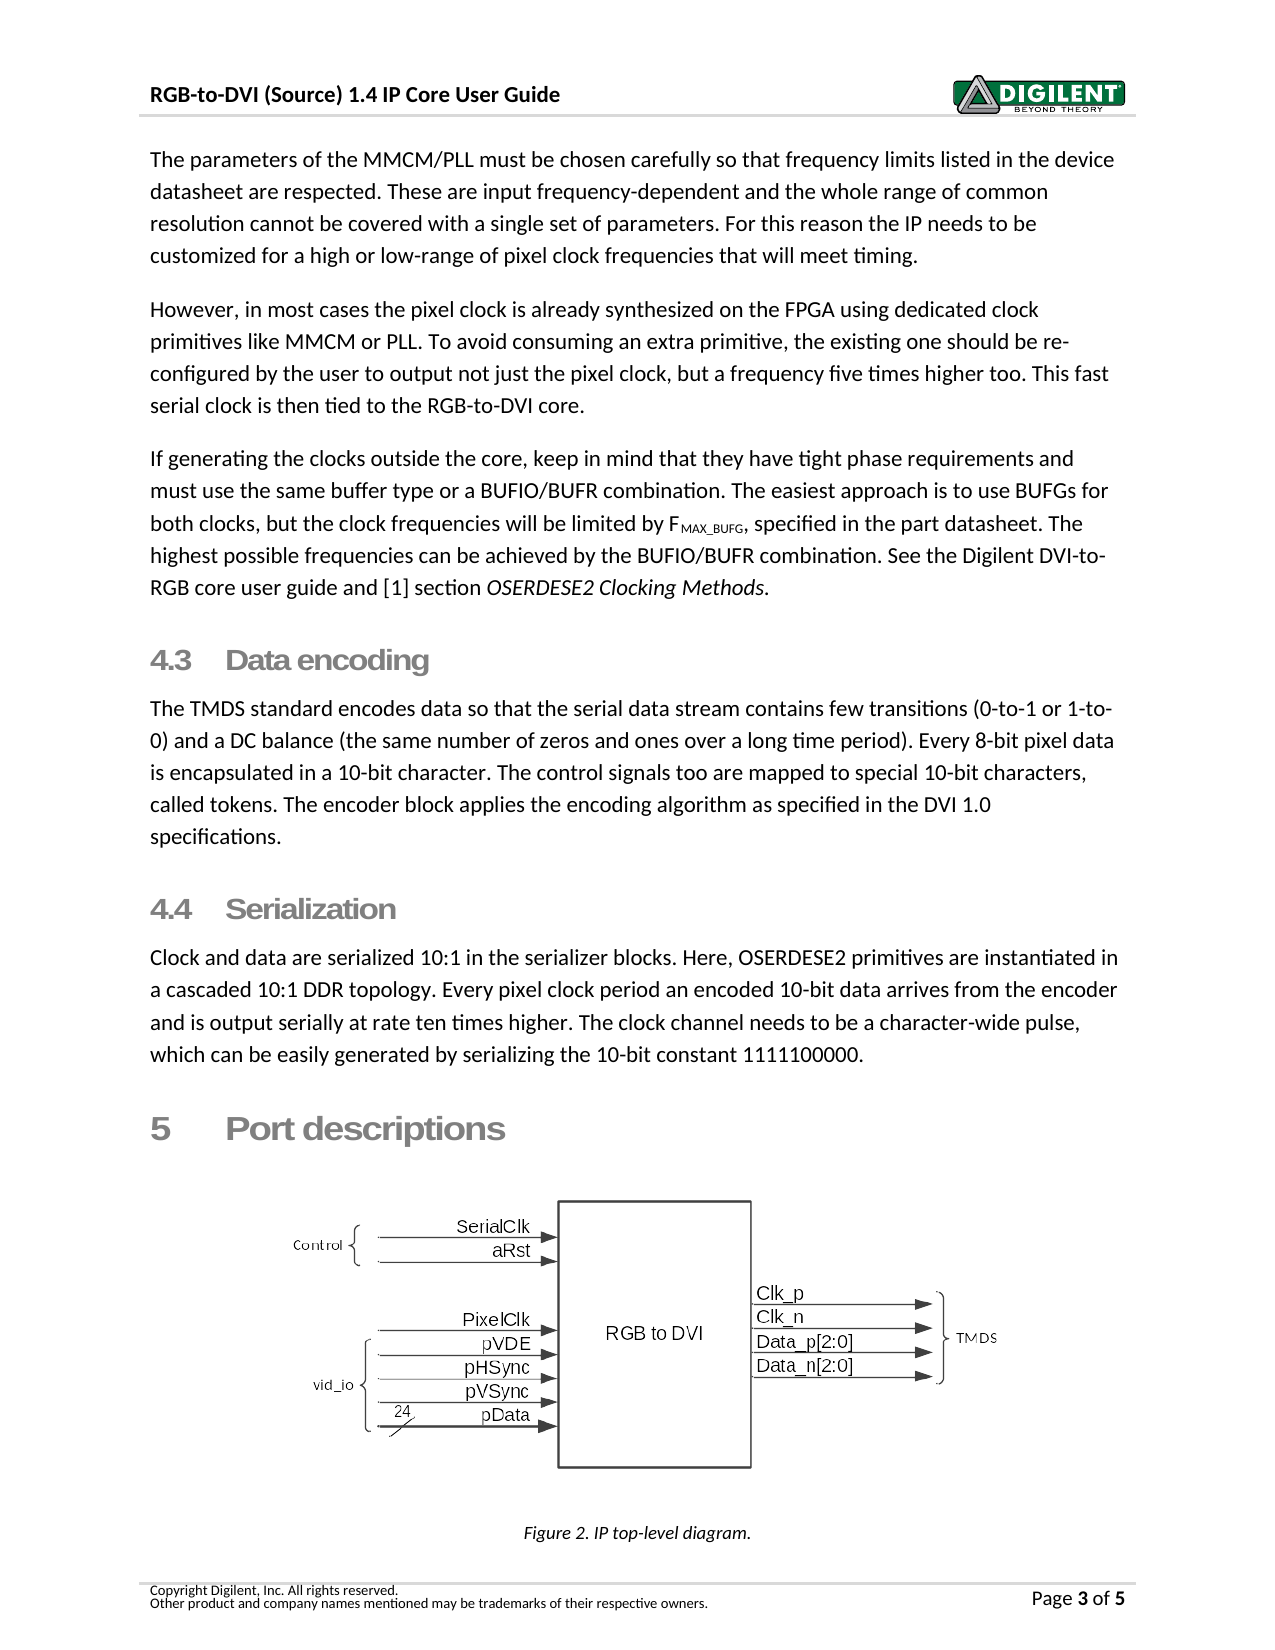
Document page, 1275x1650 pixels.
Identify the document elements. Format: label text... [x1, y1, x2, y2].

subtitle Serialization [150, 892, 1125, 926]
text If generating the clocks outside the core, keep in mind that they have tight phase requirements and must use the same buffer type or a BUFIO/BUFR combination. The easiest approach is to use BUFGs for both clocks, but the clock frequencies will be limited by FMAX_BUFG, specified in the part datasheet. The highest possible frequencies can be achieved by the BUFIO/BUFR combination. See the Digilent DVI-to-RGB core user guide and [1] section OSERDESE2 Clocking Methods. [150, 444, 1125, 601]
text Figure 2. IP top-level diagram. [150, 1521, 1125, 1544]
text The TMDS standard encodes data so that the serial data stream contains few transitions (0-to-1 or 1-to-0) and a DC balance (the same number of zeros and ones over a long time period). Every 8-bit pixel data is encapsulated in a 10-bit character. The control signals too are mapped to special 10-bit characters, called tokens. The encoder block applies the encoding algorithm as specified in the DVI 1.0 specifications. [150, 694, 1125, 851]
text The parameters of the MMCM/PLL must be chosen carefully so that frequency limits listed in the device datasheet are respected. These are input frequency-dependent and the whole range of common resolution cannot be covered with a single set of parameters. For this reason the IP needs to be customized for a high or low-range of pixel clock frequencies that will meet timing. [150, 145, 1125, 270]
text However, in most cases the pixel clock is already synthesized on the FPGA using dedicated clock primitives like MMCM or PLL. To avoid consuming an extra primitive, the existing one should be re-configured by the user to output not just the pixel clock, but a frequency five times higher too. This fast serial clock is then tied to the RGB-to-DVI core. [150, 295, 1125, 419]
subtitle Port descriptions [150, 1109, 1125, 1148]
subtitle Data encoding [150, 643, 1125, 676]
text Clock and data are serialized 10:1 in the serializer blocks. Here, OSERDESE2 primitives are instantiated in a cascaded 10:1 DDR topology. Every pixel clock period an encoded 10-bit data arrives from the encoder and is output serially at rate ten times higher. The clock channel needs to be a character-wide pulse, which can be easily generated by serializing the 10-bit constant 1111100000. [150, 943, 1125, 1068]
